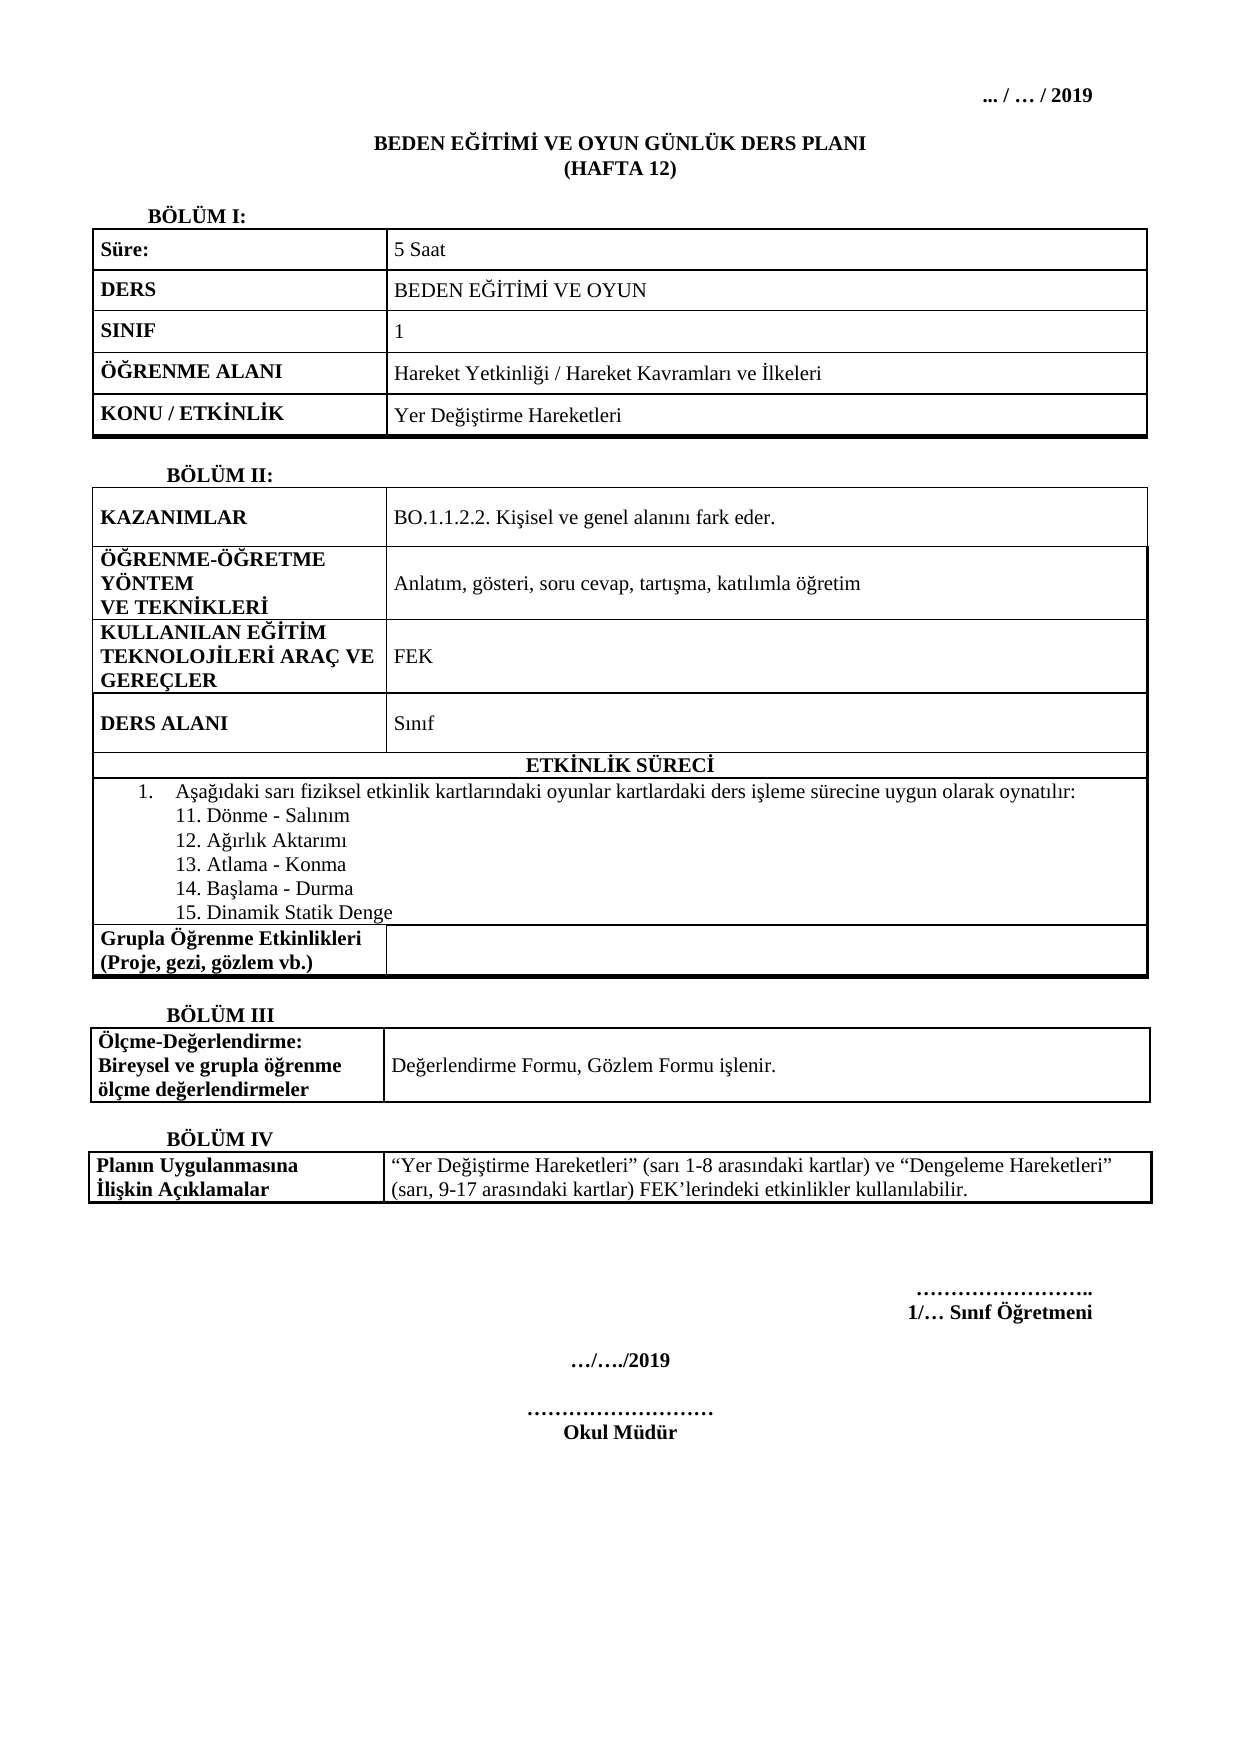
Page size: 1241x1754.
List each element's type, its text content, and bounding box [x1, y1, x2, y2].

table_header Süre: [94, 230, 386, 269]
table_header BO.1.1.2.2. Kişisel ve genel alanını fark eder. [387, 488, 1147, 546]
table_cell ÖĞRENME ALANI [94, 353, 386, 393]
table_header KAZANIMLAR [93, 488, 386, 546]
table_header Planın Uygulanmasına İlişkin Açıklamalar [90, 1153, 383, 1201]
table_cell ÖĞRENME-ÖĞRETME YÖNTEM VE TEKNİKLERİ [93, 547, 386, 619]
table_cell Sınıf [387, 694, 1146, 752]
table_header Ölçme-Değerlendirme: Bireysel ve grupla öğrenme ölçme değerlendirmeler [92, 1029, 383, 1101]
text Okul Müdür [148, 1420, 1093, 1444]
text 1/… Sınıf Öğretmeni [148, 1300, 1093, 1324]
subtitle BÖLÜM IV [148, 1127, 1093, 1151]
table_header Değerlendirme Formu, Gözlem Formu işlenir. [385, 1029, 1149, 1101]
table_cell 1 [388, 311, 1146, 352]
table_cell ETKİNLİK SÜRECİ [94, 753, 1146, 777]
text …………………….. [148, 1276, 1093, 1300]
text BEDEN EĞİTİMİ VE OYUN GÜNLÜK DERS PLANI [148, 131, 1093, 155]
subtitle BÖLÜM III [148, 1003, 1093, 1027]
table_cell Anlatım, gösteri, soru cevap, tartışma, katılımla öğretim [387, 547, 1146, 619]
text BÖLÜM II: [148, 463, 1093, 487]
table_cell DERS ALANI [94, 694, 386, 752]
table_cell KONU / ETKİNLİK [94, 395, 386, 434]
table_cell Grupla Öğrenme Etkinlikleri (Proje, gezi, gözlem vb.) [94, 925, 386, 974]
table_header 5 Saat [388, 230, 1146, 269]
table_cell [387, 926, 1146, 974]
table_cell DERS [94, 271, 386, 310]
text ... / … / 2019 [148, 83, 1093, 107]
text ……………………… [148, 1396, 1093, 1420]
table_cell Aşağıdaki sarı fiziksel etkinlik kartlarındaki oyunlar kartlardaki ders işleme sürecine uygun olarak oynatılır: 11. Dönme - Salınım 12. Ağırlık Aktarımı 13. Atlama - Konma 14. Başlama - Durma 15. Dinamik Statik Denge [94, 779, 1146, 924]
table_cell KULLANILAN EĞİTİM TEKNOLOJİLERİ ARAÇ VE GEREÇLER [93, 620, 386, 692]
table_cell Hareket Yetkinliği / Hareket Kavramları ve İlkeleri [388, 353, 1146, 393]
text (HAFTA 12) [148, 155, 1093, 179]
text …/…./2019 [148, 1348, 1093, 1372]
table_cell Yer Değiştirme Hareketleri [388, 395, 1146, 434]
text BÖLÜM I: [148, 203, 1093, 228]
table_cell BEDEN EĞİTİMİ VE OYUN [388, 271, 1146, 310]
table_header “Yer Değiştirme Hareketleri” (sarı 1-8 arasındaki kartlar) ve “Dengeleme Hareketleri” (sarı, 9-17 arasındaki kartlar) FEK’lerindeki etkinlikler kullanılabilir. [385, 1153, 1150, 1201]
table_cell SINIF [94, 311, 386, 352]
table_cell FEK [387, 620, 1146, 692]
